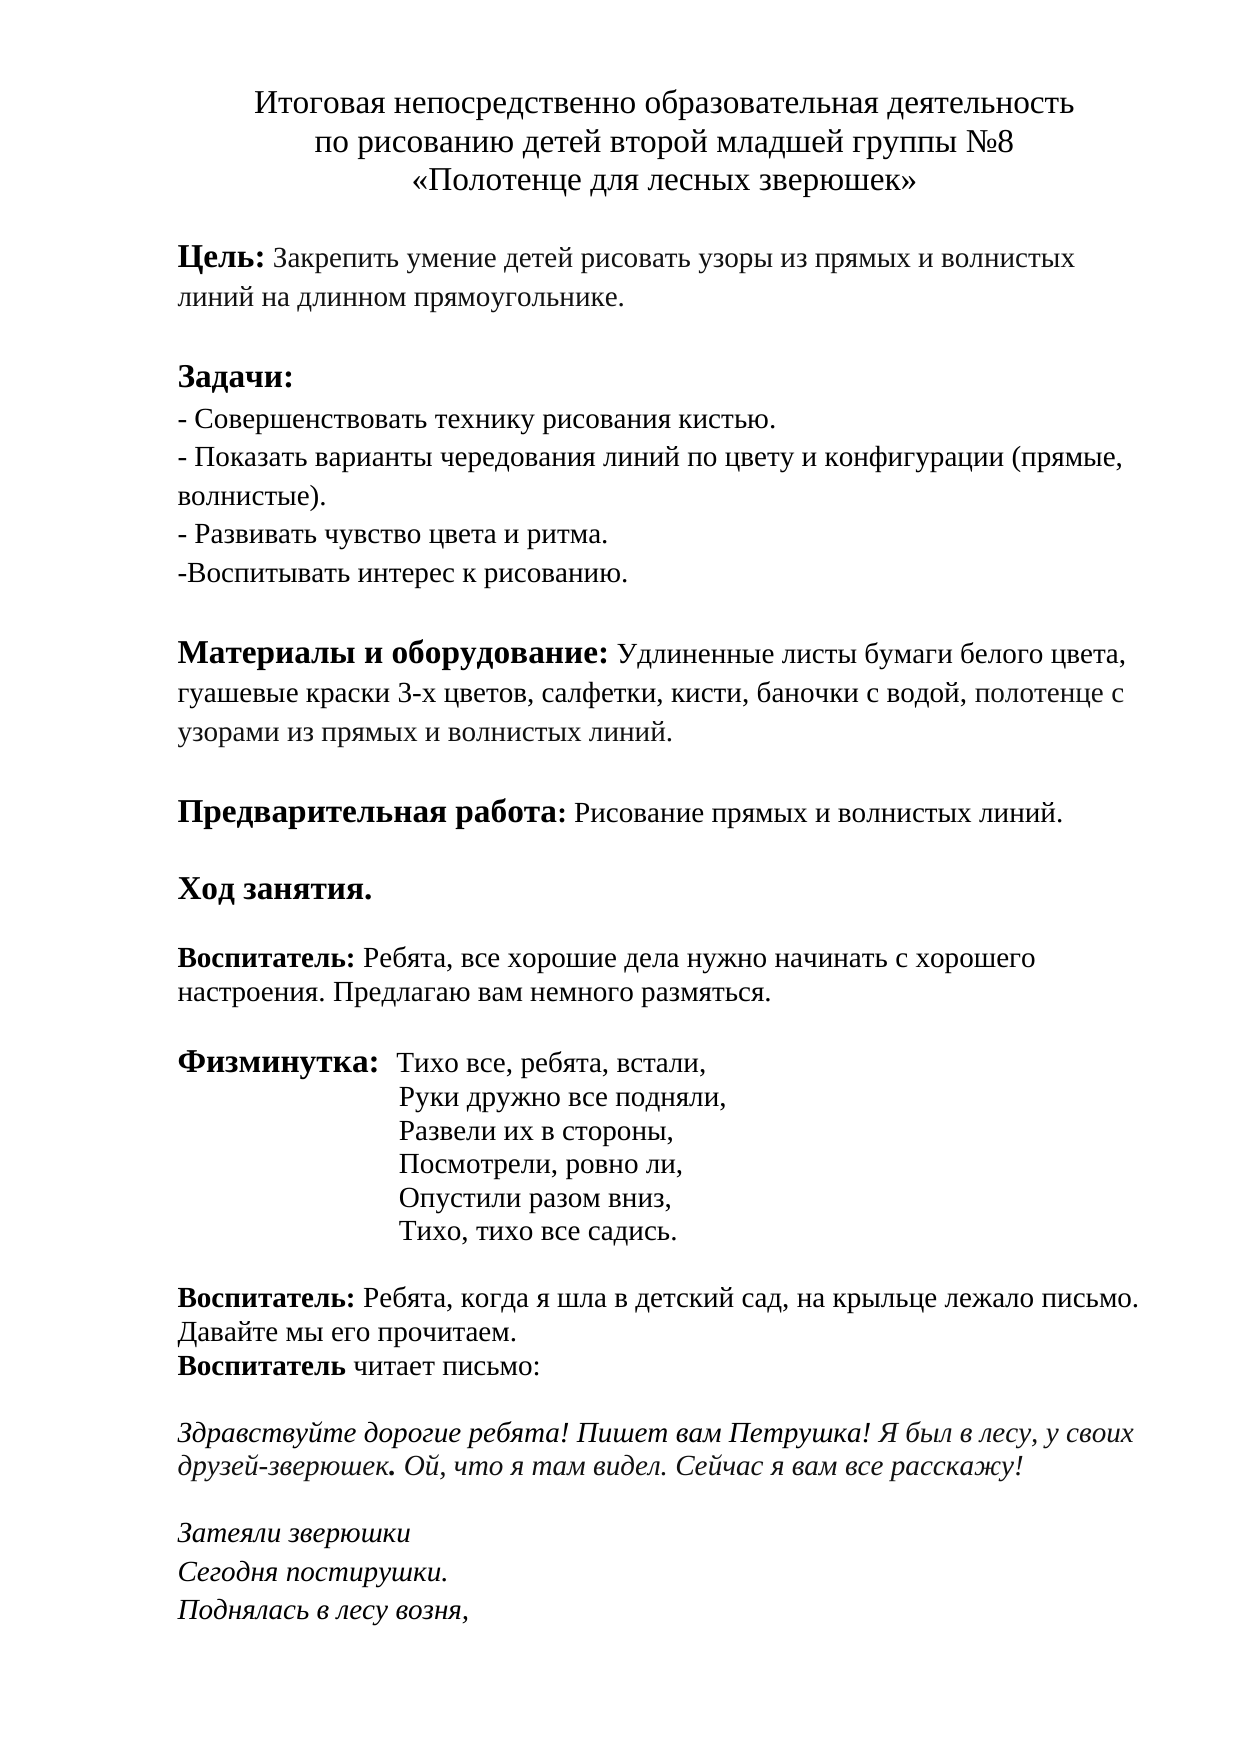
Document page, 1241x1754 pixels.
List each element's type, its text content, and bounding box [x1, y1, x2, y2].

text - Совершенствовать технику рисования кистью. [177, 401, 1152, 434]
text Здравствуйте дорогие ребята! Пишет вам Петрушка! Я был в лесу, у своих друзей-зверюшек. Ой, что я там видел. Сейчас я вам все расскажу! [177, 1415, 1152, 1482]
text - Развивать чувство цвета и ритма. [177, 516, 1152, 550]
text Опустили разом вниз, [369, 1180, 1152, 1213]
text Предварительная работа: Рисование прямых и волнистых линий. [177, 791, 1152, 829]
text -Воспитывать интерес к рисованию. [177, 555, 1152, 588]
text Тихо, тихо все садись. [369, 1213, 1152, 1247]
text Цель: Закрепить умение детей рисовать узоры из прямых и волнистых линий на длинном прямоугольнике. [177, 236, 1152, 313]
text Ход занятия. [177, 868, 1152, 907]
text Сегодня постирушки. [177, 1554, 1152, 1587]
text Поднялась в лесу возня, [177, 1592, 1152, 1626]
text Итоговая непосредственно образовательная деятельность [177, 83, 1152, 121]
text Руки дружно все подняли, [369, 1079, 1152, 1113]
text Посмотрели, ровно ли, [369, 1146, 1152, 1180]
text Развели их в стороны, [369, 1113, 1152, 1146]
text - Показать варианты чередования линий по цвету и конфигурации (прямые, волнистые). [177, 439, 1152, 511]
text Затеяли зверюшки [177, 1515, 1152, 1549]
text «Полотенце для лесных зверюшек» [177, 159, 1152, 198]
text Воспитатель: Ребята, все хорошие дела нужно начинать с хорошего настроения. Предлагаю вам немного размяться. [177, 940, 1152, 1007]
text Задачи: [177, 357, 1152, 395]
text по рисованию детей второй младшей группы №8 [177, 121, 1152, 159]
text Воспитатель: Ребята, когда я шла в детский сад, на крыльце лежало письмо. Давайте мы его прочитаем. [177, 1281, 1152, 1348]
text Физминутка: Тихо все, ребята, встали, [177, 1041, 1152, 1079]
text Воспитатель читает письмо: [177, 1348, 1152, 1381]
text Материалы и оборудование: Удлиненные листы бумаги белого цвета, гуашевые краски 3-х цветов, салфетки, кисти, баночки с водой, полотенце с узорами из прямых и волнистых линий. [177, 632, 1152, 747]
